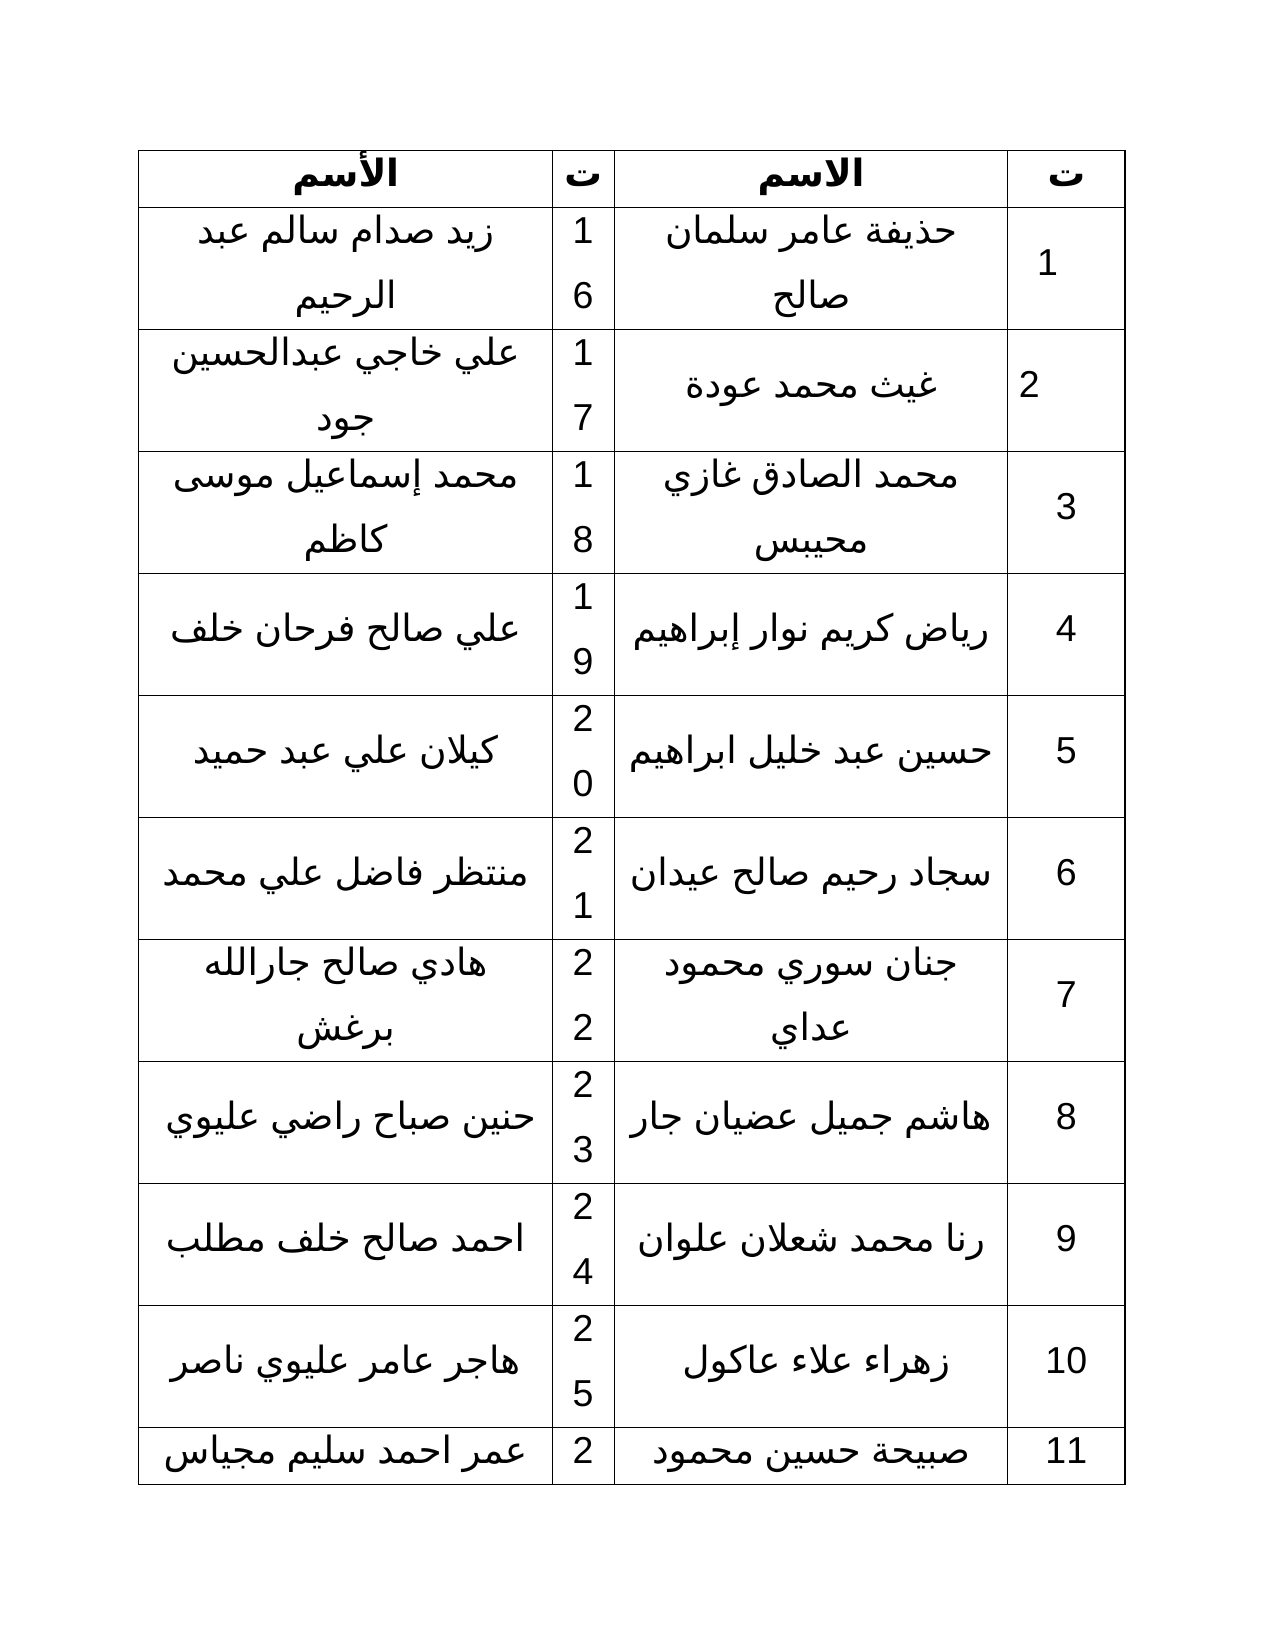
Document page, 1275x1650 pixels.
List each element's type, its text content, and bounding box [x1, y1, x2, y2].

table_cell 3 [1008, 452, 1124, 573]
table_cell 11 [1008, 1428, 1124, 1484]
table_cell كيلان علي عبد حميد [139, 696, 552, 817]
table_cell 24 [553, 1184, 614, 1305]
table_cell حذيفة عامر سلمان صالح [615, 208, 1007, 329]
table_cell هاجر عامر عليوي ناصر [139, 1306, 552, 1427]
table_cell حسين عبد خليل ابراهيم [615, 696, 1007, 817]
table_cell رنا محمد شعلان علوان [615, 1184, 1007, 1305]
table_header الاسم [615, 151, 1007, 207]
table_cell 8 [1008, 1062, 1124, 1183]
table_cell 7 [1008, 940, 1124, 1061]
table_header ت [1008, 151, 1124, 207]
table_cell غيث محمد عودة [615, 330, 1007, 451]
table_cell زيد صدام سالم عبد الرحيم [139, 208, 552, 329]
table_cell 10 [1008, 1306, 1124, 1427]
table_cell 21 [553, 818, 614, 939]
table_header ت [553, 151, 614, 207]
table_cell 26 [553, 1428, 614, 1484]
table_cell محمد إسماعيل موسى كاظم [139, 452, 552, 573]
table_header الأسم [139, 151, 552, 207]
table_cell هادي صالح جارالله برغش [139, 940, 552, 1061]
table_cell محمد الصادق غازي محيبس [615, 452, 1007, 573]
table_cell 23 [553, 1062, 614, 1183]
table_cell رياض كريم نوار إبراهيم [615, 574, 1007, 695]
table_cell علي خاجي عبدالحسين جود [139, 330, 552, 451]
table_cell 18 [553, 452, 614, 573]
table_cell هاشم جميل عضيان جار [615, 1062, 1007, 1183]
table_cell صبيحة حسين محمود [615, 1428, 1007, 1484]
table_cell عمر احمد سليم مجياس [139, 1428, 552, 1484]
table_cell 9 [1008, 1184, 1124, 1305]
table_cell 25 [553, 1306, 614, 1427]
table_cell 4 [1008, 574, 1124, 695]
table_cell منتظر فاضل علي محمد [139, 818, 552, 939]
table_cell زهراء علاء عاكول [615, 1306, 1007, 1427]
table_cell احمد صالح خلف مطلب [139, 1184, 552, 1305]
table_cell 17 [553, 330, 614, 451]
table_cell 5 [1008, 696, 1124, 817]
table_cell 19 [553, 574, 614, 695]
table_cell 20 [553, 696, 614, 817]
table_cell جنان سوري محمود عداي [615, 940, 1007, 1061]
table_cell 2 [1008, 330, 1124, 451]
table_cell حنين صباح راضي عليوي [139, 1062, 552, 1183]
table_cell سجاد رحيم صالح عيدان [615, 818, 1007, 939]
table_cell 6 [1008, 818, 1124, 939]
table_cell علي صالح فرحان خلف [139, 574, 552, 695]
table_cell 16 [553, 208, 614, 329]
table_cell 22 [553, 940, 614, 1061]
table_cell 1 [1008, 208, 1124, 329]
